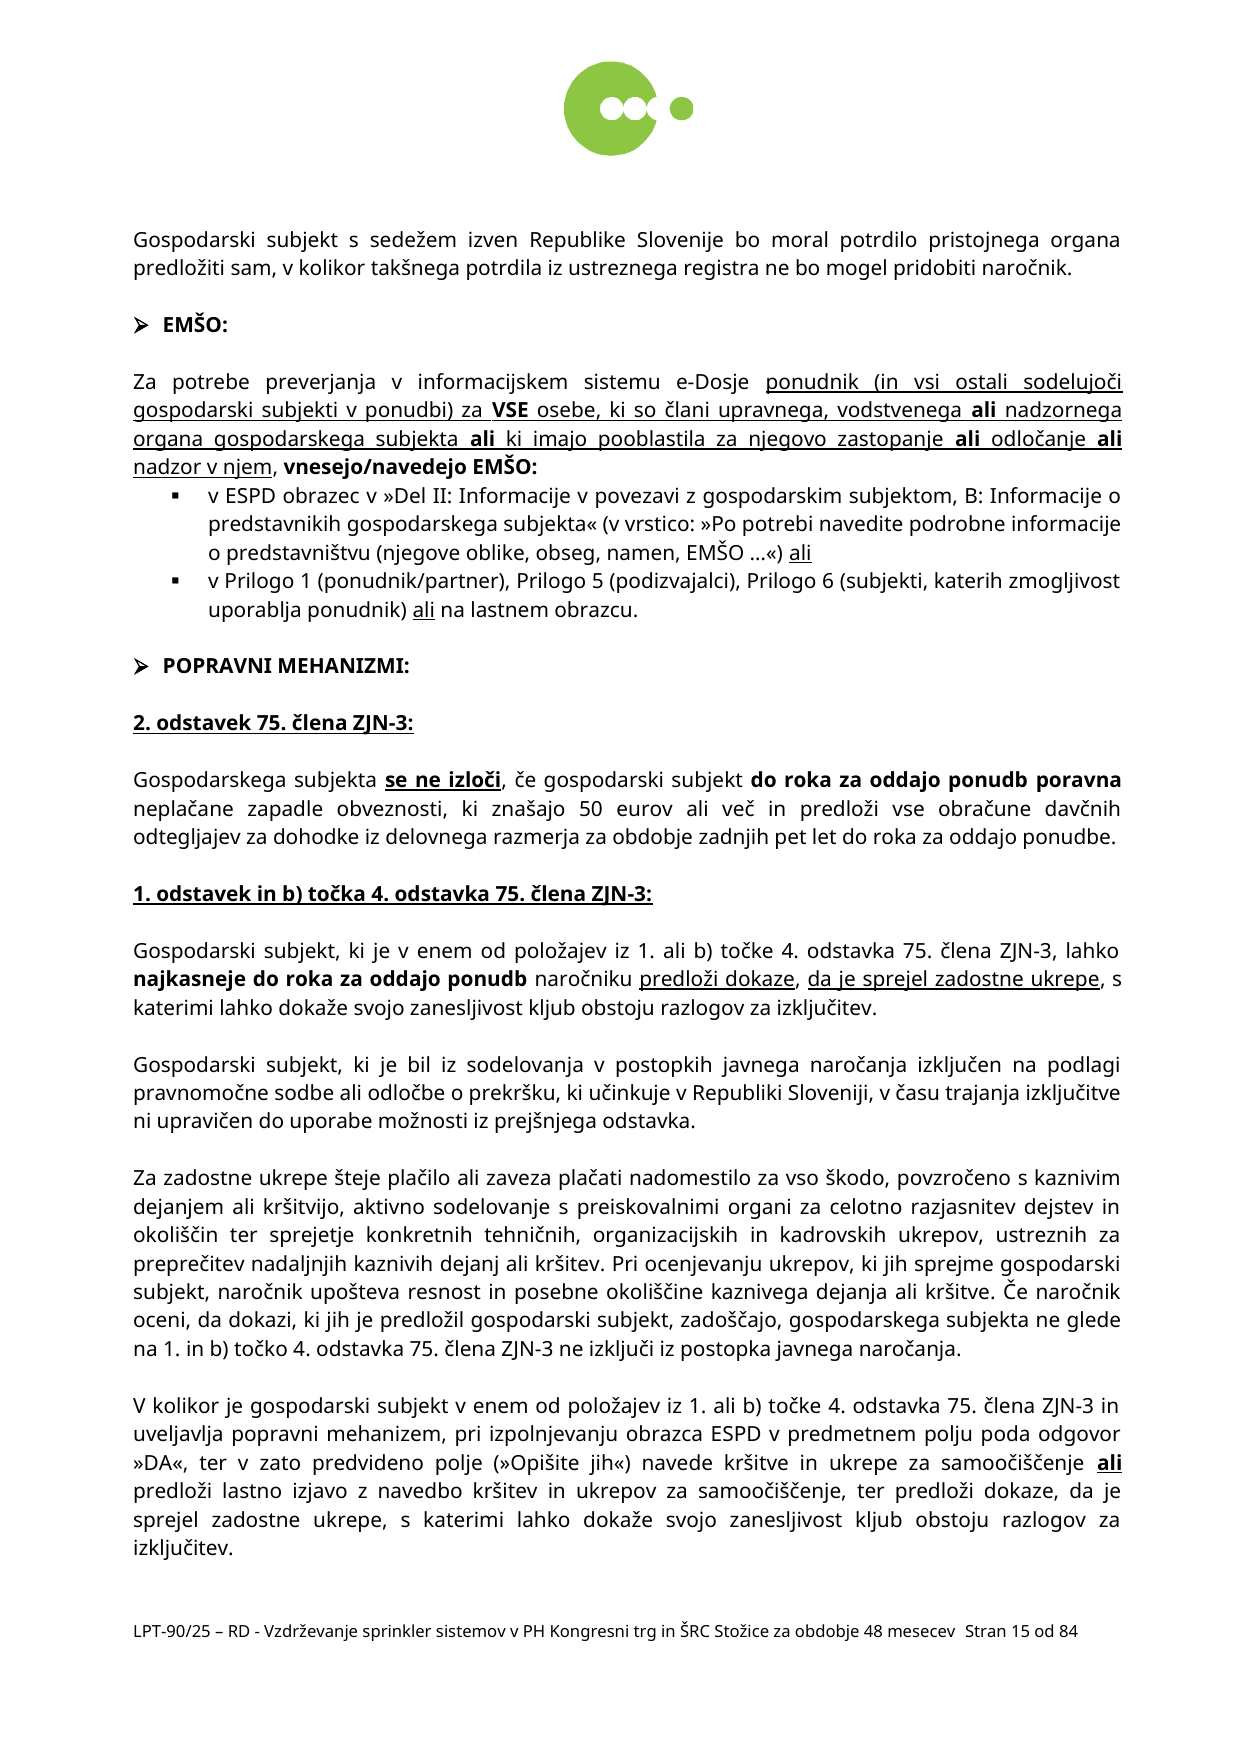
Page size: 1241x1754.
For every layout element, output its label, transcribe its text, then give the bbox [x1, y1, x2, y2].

text Gospodarski subjekt, ki je bil iz sodelovanja v postopkih javnega naročanja izključen na podlagi pravnomočne sodbe ali odločbe o prekršku, ki učinkuje v Republiki Sloveniji, v času trajanja izključitve ni upravičen do uporabe možnosti iz prejšnjega odstavka. [133, 1050, 1122, 1135]
text Gospodarskega subjekta se ne izloči, če gospodarski subjekt do roka za oddajo ponudb poravna neplačane zapadle obveznosti, ki znašajo 50 eurov ali več in predloži vse obračune davčnih odtegljajev za dohodke iz delovnega razmerja za obdobje zadnjih pet let do roka za oddajo ponudbe. [133, 765, 1122, 851]
list EMŠO: [133, 310, 1122, 339]
text Za potrebe preverjanja v informacijskem sistemu e-Dosje ponudnik (in vsi ostali sodelujoči gospodarski subjekti v ponudbi) za VSE osebe, ki so člani upravnega, vodstvenega ali nadzornega organa gospodarskega subjekta ali ki imajo pooblastila za njegovo zastopanje ali odločanje ali nadzor v njem, vnesejo/navedejo EMŠO: [133, 421, 1122, 448]
text 1. odstavek in b) točka 4. odstavka 75. člena ZJN-3: [133, 879, 1122, 907]
text 2. odstavek 75. člena ZJN-3: [133, 708, 1122, 737]
text Za potrebe preverjanja v informacijskem sistemu e-Dosje ponudnik (in vsi ostali sodelujoči gospodarski subjekti v ponudbi) za VSE osebe, ki so člani upravnega, vodstvenega ali nadzornega organa gospodarskega subjekta ali ki imajo pooblastila za njegovo zastopanje ali odločanje ali nadzor v njem, vnesejo/navedejo EMŠO: [133, 367, 1122, 420]
text V kolikor je gospodarski subjekt v enem od položajev iz 1. ali b) točke 4. odstavka 75. člena ZJN-3 in uveljavlja popravni mehanizem, pri izpolnjevanju obrazca ESPD v predmetnem polju poda odgovor »DA«, ter v zato predvideno polje (»Opišite jih«) navede kršitve in ukrepe za samoočiščenje ali predloži lastno izjavo z navedbo kršitev in ukrepov za samoočiščenje, ter predloži dokaze, da je sprejel zadostne ukrepe, s katerimi lahko dokaže svojo zanesljivost kljub obstoju razlogov za izključitev. [133, 1391, 1122, 1562]
text Za zadostne ukrepe šteje plačilo ali zaveza plačati nadomestilo za vso škodo, povzročeno s kaznivim dejanjem ali kršitvijo, aktivno sodelovanje s preiskovalnimi organi za celotno razjasnitev dejstev in okoliščin ter sprejetje konkretnih tehničnih, organizacijskih in kadrovskih ukrepov, ustreznih za preprečitev nadaljnjih kaznivih dejanj ali kršitev. Pri ocenjevanju ukrepov, ki jih sprejme gospodarski subjekt, naročnik upošteva resnost in posebne okoliščine kaznivega dejanja ali kršitve. Če naročnik oceni, da dokazi, ki jih je predložil gospodarski subjekt, zadoščajo, gospodarskega subjekta ne glede na 1. in b) točko 4. odstavka 75. člena ZJN-3 ne izključi iz postopka javnega naročanja. [133, 1163, 1122, 1362]
list v ESPD obrazec v »Del II: Informacije v povezavi z gospodarskim subjektom, B: Informacije o predstavnikih gospodarskega subjekta« (v vrstico: »Po potrebi navedite podrobne informacije o predstavništvu (njegove oblike, obseg, namen, EMŠO …«) ali [170, 481, 1122, 566]
text Gospodarski subjekt s sedežem izven Republike Slovenije bo moral potrdilo pristojnega organa predložiti sam, v kolikor takšnega potrdila iz ustreznega registra ne bo mogel pridobiti naročnik. [133, 225, 1122, 282]
text Za potrebe preverjanja v informacijskem sistemu e-Dosje ponudnik (in vsi ostali sodelujoči gospodarski subjekti v ponudbi) za VSE osebe, ki so člani upravnega, vodstvenega ali nadzornega organa gospodarskega subjekta ali ki imajo pooblastila za njegovo zastopanje ali odločanje ali nadzor v njem, vnesejo/navedejo EMŠO: [133, 450, 1122, 481]
list POPRAVNI MEHANIZMI: [133, 652, 1122, 680]
text Gospodarski subjekt, ki je v enem od položajev iz 1. ali b) točke 4. odstavka 75. člena ZJN-3, lahko najkasneje do roka za oddajo ponudb naročniku predloži dokaze, da je sprejel zadostne ukrepe, s katerimi lahko dokaže svojo zanesljivost kljub obstoju razlogov za izključitev. [133, 936, 1122, 1021]
list v Prilogo 1 (ponudnik/partner), Prilogo 5 (podizvajalci), Prilogo 6 (subjekti, katerih zmogljivost uporablja ponudnik) ali na lastnem obrazcu. [170, 566, 1122, 623]
